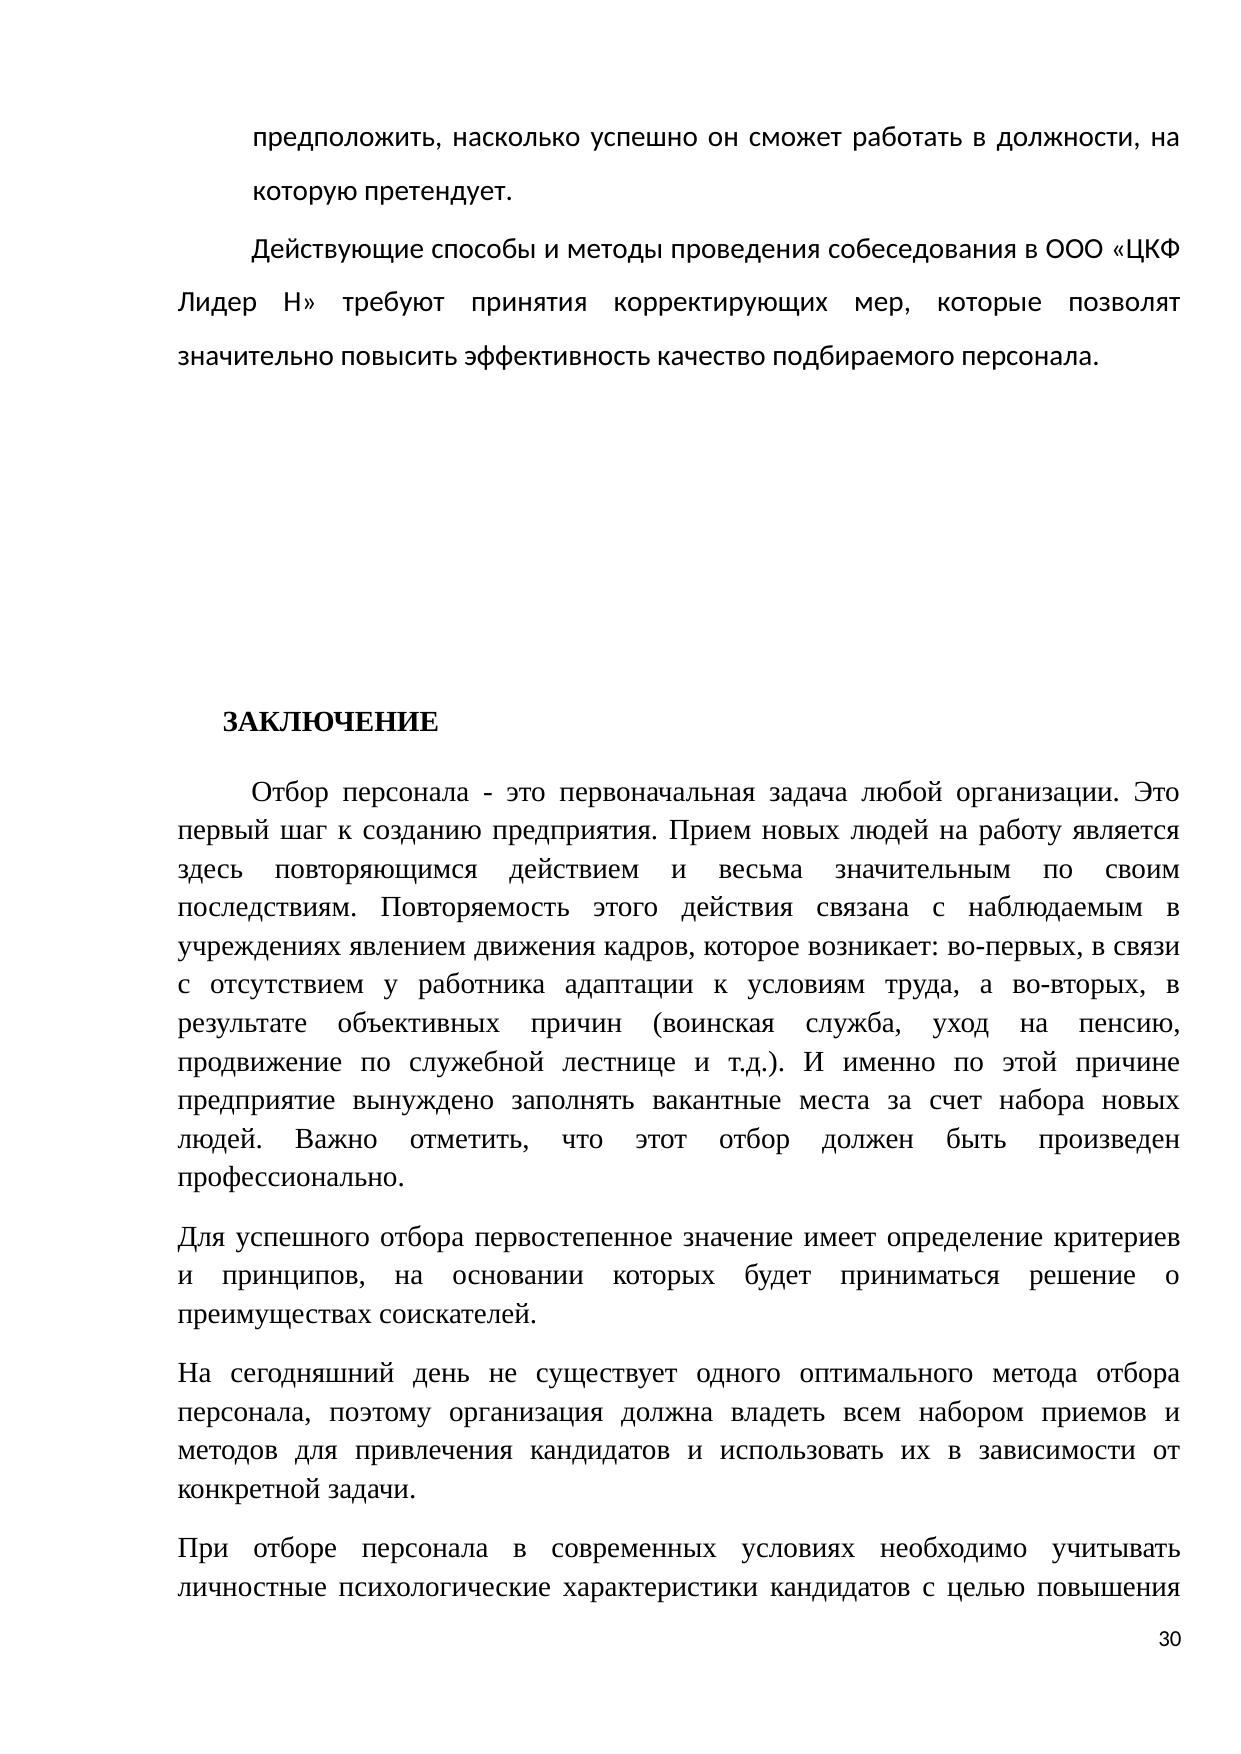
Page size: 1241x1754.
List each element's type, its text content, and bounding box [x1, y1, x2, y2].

text На сегодняшний день не существует одного оптимального метода отбора персонала, поэтому организация должна владеть всем набором приемов и методов для привлечения кандидатов и использовать их в зависимости от конкретной задачи. [177, 1355, 1181, 1504]
text Для успешного отбора первостепенное значение имеет определение критериев и принципов, на основании которых будет приниматься решение о преимуществах соискателей. [177, 1219, 1181, 1329]
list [215, 118, 1181, 207]
text Отбор персонала - это первоначальная задача любой организации. Это первый шаг к созданию предприятия. Прием новых людей на работу является здесь повторяющимся действием и весьма значительным по своим последствиям. Повторяемость этого действия связана с наблюдаемым в учреждениях явлением движения кадров, которое возникает: во-первых, в связи с отсутствием у работника адаптации к условиям труда, а во-вторых, в результате объективных причин (воинская служба, уход на пенсию, продвижение по служебной лестнице и т.д.). И именно по этой причине предприятие вынуждено заполнять вакантные места за счет набора новых людей. Важно отметить, что этот отбор должен быть произведен профессионально. [177, 774, 1181, 1193]
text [177, 1530, 1181, 1602]
text Действующие способы и методы проведения собеседования в ООО «ЦКФ Лидер Н» требуют принятия корректирующих мер, которые позволят значительно повысить эффективность качество подбираемого персонала. [177, 230, 1181, 373]
subtitle ЗАКЛЮЧЕНИЕ [222, 704, 1181, 737]
